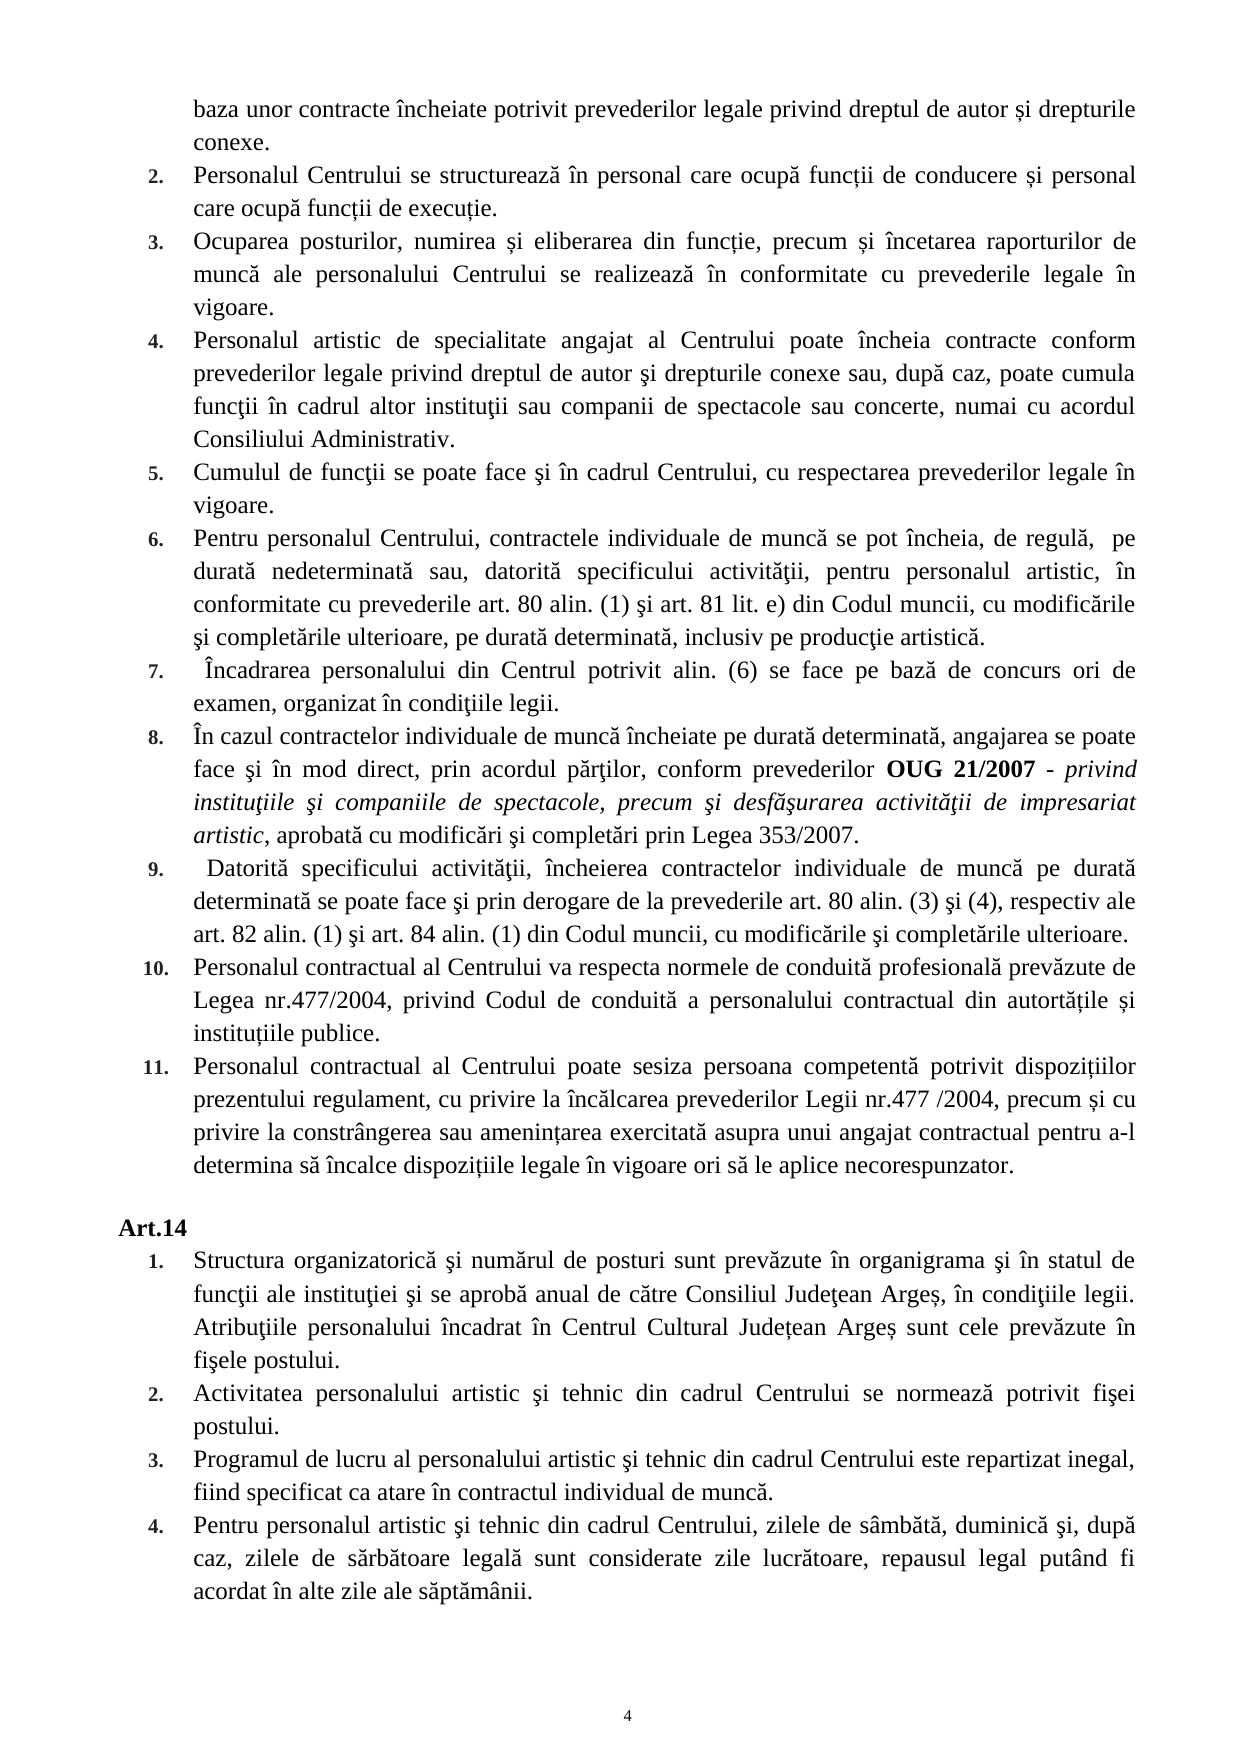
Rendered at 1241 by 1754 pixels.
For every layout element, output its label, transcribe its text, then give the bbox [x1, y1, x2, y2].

list Cumulul de funcţii se poate face şi în cadrul Centrului, cu respectarea prevederilor legale în vigoare. [156, 457, 1137, 519]
list Încadrarea personalului din Centrul potrivit alin. (6) se face pe bază de concurs ori de examen, organizat în condiţiile legii. [156, 655, 1137, 717]
list Activitatea personalului artistic şi tehnic din cadrul Centrului se normează potrivit fişei postului. [156, 1378, 1137, 1439]
list Datorită specificului activităţii, încheierea contractelor individuale de muncă pe durată determinată se poate face şi prin derogare de la prevederile art. 80 alin. (3) şi (4), respectiv ale art. 82 alin. (1) şi art. 84 alin. (1) din Codul muncii, cu modificările şi completările ulterioare. [156, 853, 1137, 948]
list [156, 94, 1137, 156]
list În cazul contractelor individuale de muncă încheiate pe durată determinată, angajarea se poate face şi în mod direct, prin acordul părţilor, conform prevederilor OUG 21/2007 - privind instituţiile şi companiile de spectacole, precum şi desfăşurarea activităţii de impresariat artistic, aprobată cu modificări şi completări prin Legea 353/2007. [156, 721, 1137, 849]
list Personalul contractual al Centrului poate sesiza persoana competentă potrivit dispozițiilor prezentului regulament, cu privire la încălcarea prevederilor Legii nr.477 /2004, precum și cu privire la constrângerea sau amenințarea exercitată asupra unui angajat contractual pentru a-l determina să încalce dispozițiile legale în vigoare ori să le aplice necorespunzator. [156, 1051, 1137, 1179]
list Personalul artistic de specialitate angajat al Centrului poate încheia contracte conform prevederilor legale privind dreptul de autor şi drepturile conexe sau, după caz, poate cumula funcţii în cadrul altor instituţii sau companii de spectacole sau concerte, numai cu acordul Consiliului Administrativ. [156, 325, 1137, 453]
list Personalul contractual al Centrului va respecta normele de conduită profesională prevăzute de Legea nr.477/2004, privind Codul de conduită a personalului contractual din autortățile și instituțiile publice. [156, 952, 1137, 1047]
list Programul de lucru al personalului artistic şi tehnic din cadrul Centrului este repartizat inegal, fiind specificat ca atare în contractul individual de muncă. [156, 1444, 1137, 1506]
list Pentru personalul artistic şi tehnic din cadrul Centrului, zilele de sâmbătă, duminică şi, după caz, zilele de sărbătoare legală sunt considerate zile lucrătoare, repausul legal putând fi acordat în alte zile ale săptămânii. [156, 1510, 1137, 1604]
list Personalul Centrului se structurează în personal care ocupă funcții de conducere și personal care ocupă funcții de execuție. [156, 160, 1137, 222]
list Pentru personalul Centrului, contractele individuale de muncă se pot încheia, de regulă, pe durată nedeterminată sau, datorită specificului activităţii, pentru personalul artistic, în conformitate cu prevederile art. 80 alin. (1) şi art. 81 lit. e) din Codul muncii, cu modificările şi completările ulterioare, pe durată determinată, inclusiv pe producţie artistică. [156, 523, 1137, 651]
list Ocuparea posturilor, numirea și eliberarea din funcție, precum și încetarea raporturilor de muncă ale personalului Centrului se realizează în conformitate cu prevederile legale în vigoare. [156, 226, 1137, 321]
text Art.14 [118, 1213, 1137, 1241]
list Structura organizatorică şi numărul de posturi sunt prevăzute în organigrama şi în statul de funcţii ale instituţiei şi se aprobă anual de către Consiliul Judeţean Argeș, în condiţiile legii. Atribuţiile personalului încadrat în Centrul Cultural Județean Argeș sunt cele prevăzute în fişele postului. [156, 1246, 1137, 1373]
